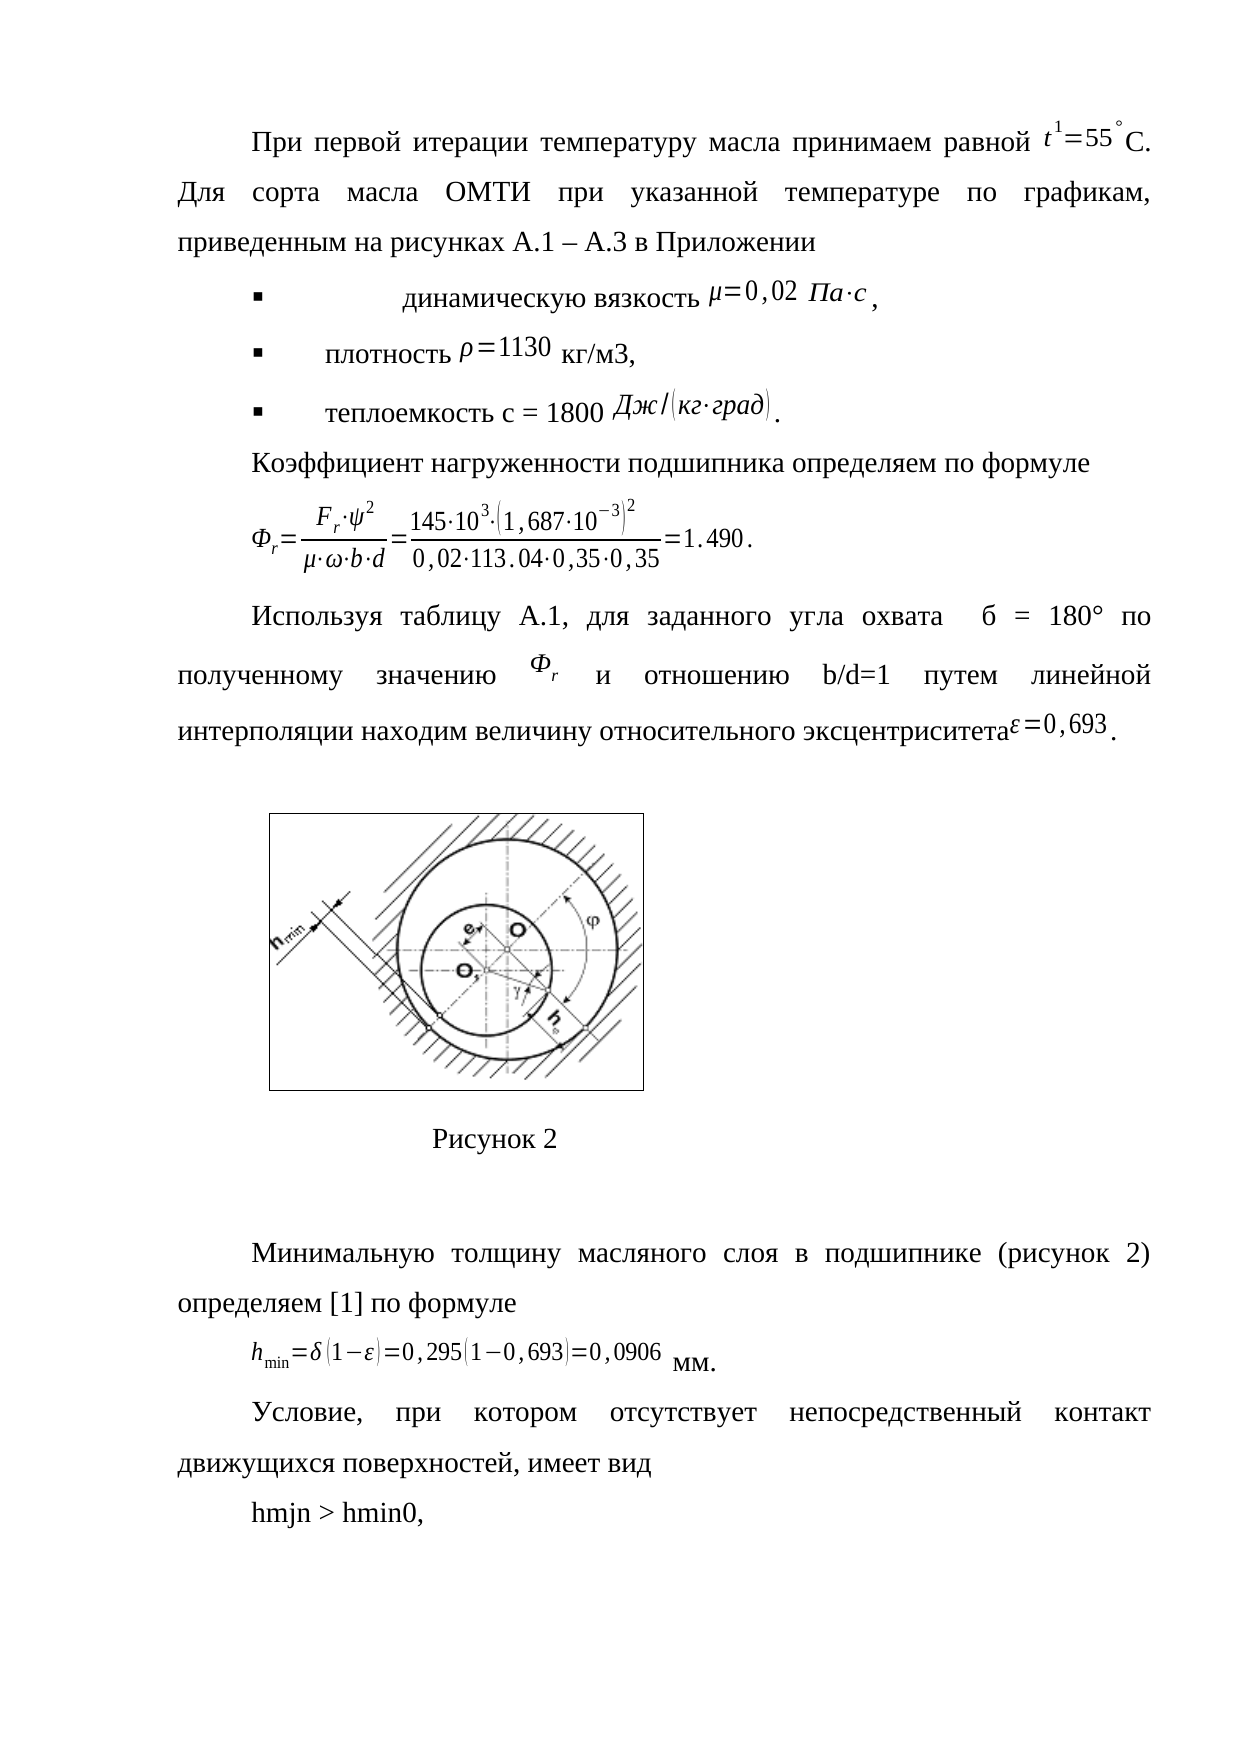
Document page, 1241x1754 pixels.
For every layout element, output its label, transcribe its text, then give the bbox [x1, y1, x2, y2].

list плотность кг/м3, [177, 331, 1152, 370]
text Минимальную толщину масляного слоя в подшипнике (рисунок 2) определяем [1] по формуле [177, 1235, 1152, 1319]
picture [270, 814, 643, 1090]
text Используя таблицу А.1, для заданного угла охвата б = 180° по полученному значению и отношению b/d=1 путем линейной интерполяции находим величину относительного эксцентриситета. [177, 587, 1152, 747]
text Коэффициент нагруженности подшипника определяем по формуле [177, 446, 1152, 479]
text Условие, при котором отсутствует непосредственный контакт движущихся поверхностей, имеет вид [177, 1394, 1152, 1478]
list теплоемкость с = 1800 . [177, 386, 1152, 429]
text hmjn > hmin0, [177, 1495, 1152, 1529]
list динамическую вязкость , [177, 274, 1152, 314]
text мм. [177, 1336, 1152, 1378]
text При первой итерации температуру масла принимаем равной С. Для сорта масла ОМТИ при указанной температуре по графикам, приведенным на рисунках А.1 – А.3 в Приложении [177, 118, 1152, 258]
